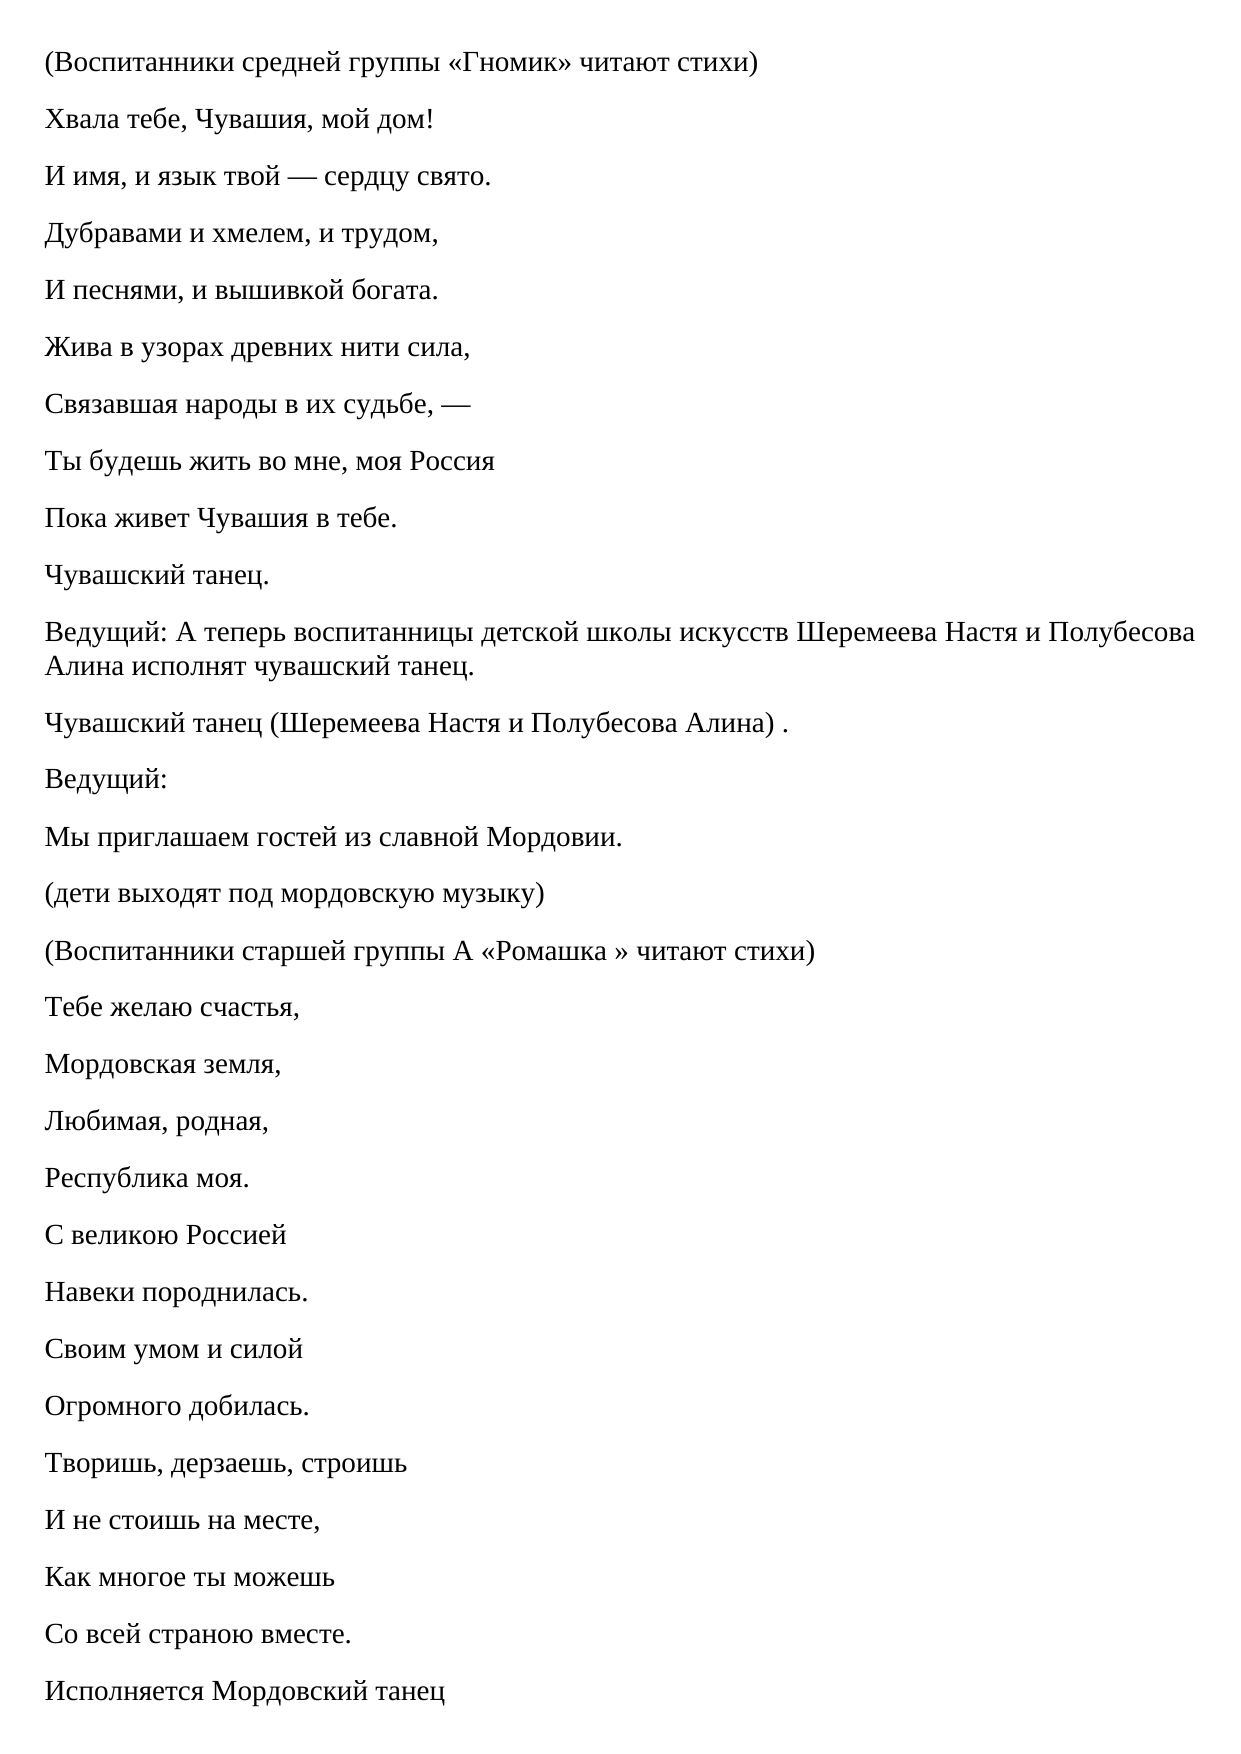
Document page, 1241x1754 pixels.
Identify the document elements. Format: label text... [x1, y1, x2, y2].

text Мы приглашаем гостей из славной Мордовии. [44, 819, 1196, 852]
text Связавшая народы в их судьбе, — [44, 386, 1196, 420]
text Со всей страною вместе. [44, 1616, 1196, 1650]
text Жива в узорах древних нити сила, [44, 329, 1196, 363]
text (дети выходят под мордовскую музыку) [44, 876, 1196, 909]
text И имя, и язык твой — сердцу свято. [44, 158, 1196, 192]
text И не стоишь на месте, [44, 1502, 1196, 1536]
text Дубравами и хмелем, и трудом, [44, 215, 1196, 249]
text С великою Россией [44, 1217, 1196, 1251]
text Своим умом и силой [44, 1331, 1196, 1365]
text Хвала тебе, Чувашия, мой дом! [44, 101, 1196, 135]
text Как многое ты можешь [44, 1559, 1196, 1593]
text Пока живет Чувашия в тебе. [44, 500, 1196, 534]
text Чувашский танец (Шеремеева Настя и Полубесова Алина) . [44, 705, 1196, 738]
text Ведущий: [44, 762, 1196, 795]
text Творишь, дерзаешь, строишь [44, 1445, 1196, 1479]
text Тебе желаю счастья, [44, 989, 1196, 1023]
text И песнями, и вышивкой богата. [44, 272, 1196, 306]
text Ты будешь жить во мне, моя Россия [44, 443, 1196, 477]
text Ведущий: А теперь воспитанницы детской школы искусств Шеремеева Настя и Полубесова Алина исполнят чувашский танец. [44, 614, 1196, 681]
text Исполняется Мордовский танец [44, 1673, 1196, 1707]
text Мордовская земля, [44, 1047, 1196, 1080]
text Любимая, родная, [44, 1103, 1196, 1137]
text Чувашский танец. [44, 557, 1196, 591]
text Навеки породнилась. [44, 1274, 1196, 1308]
text Огромного добилась. [44, 1388, 1196, 1422]
text Республика моя. [44, 1161, 1196, 1194]
text (Воспитанники средней группы «Гномик» читают стихи) [44, 44, 1196, 78]
text (Воспитанники старшей группы А «Ромашка » читают стихи) [44, 933, 1196, 966]
